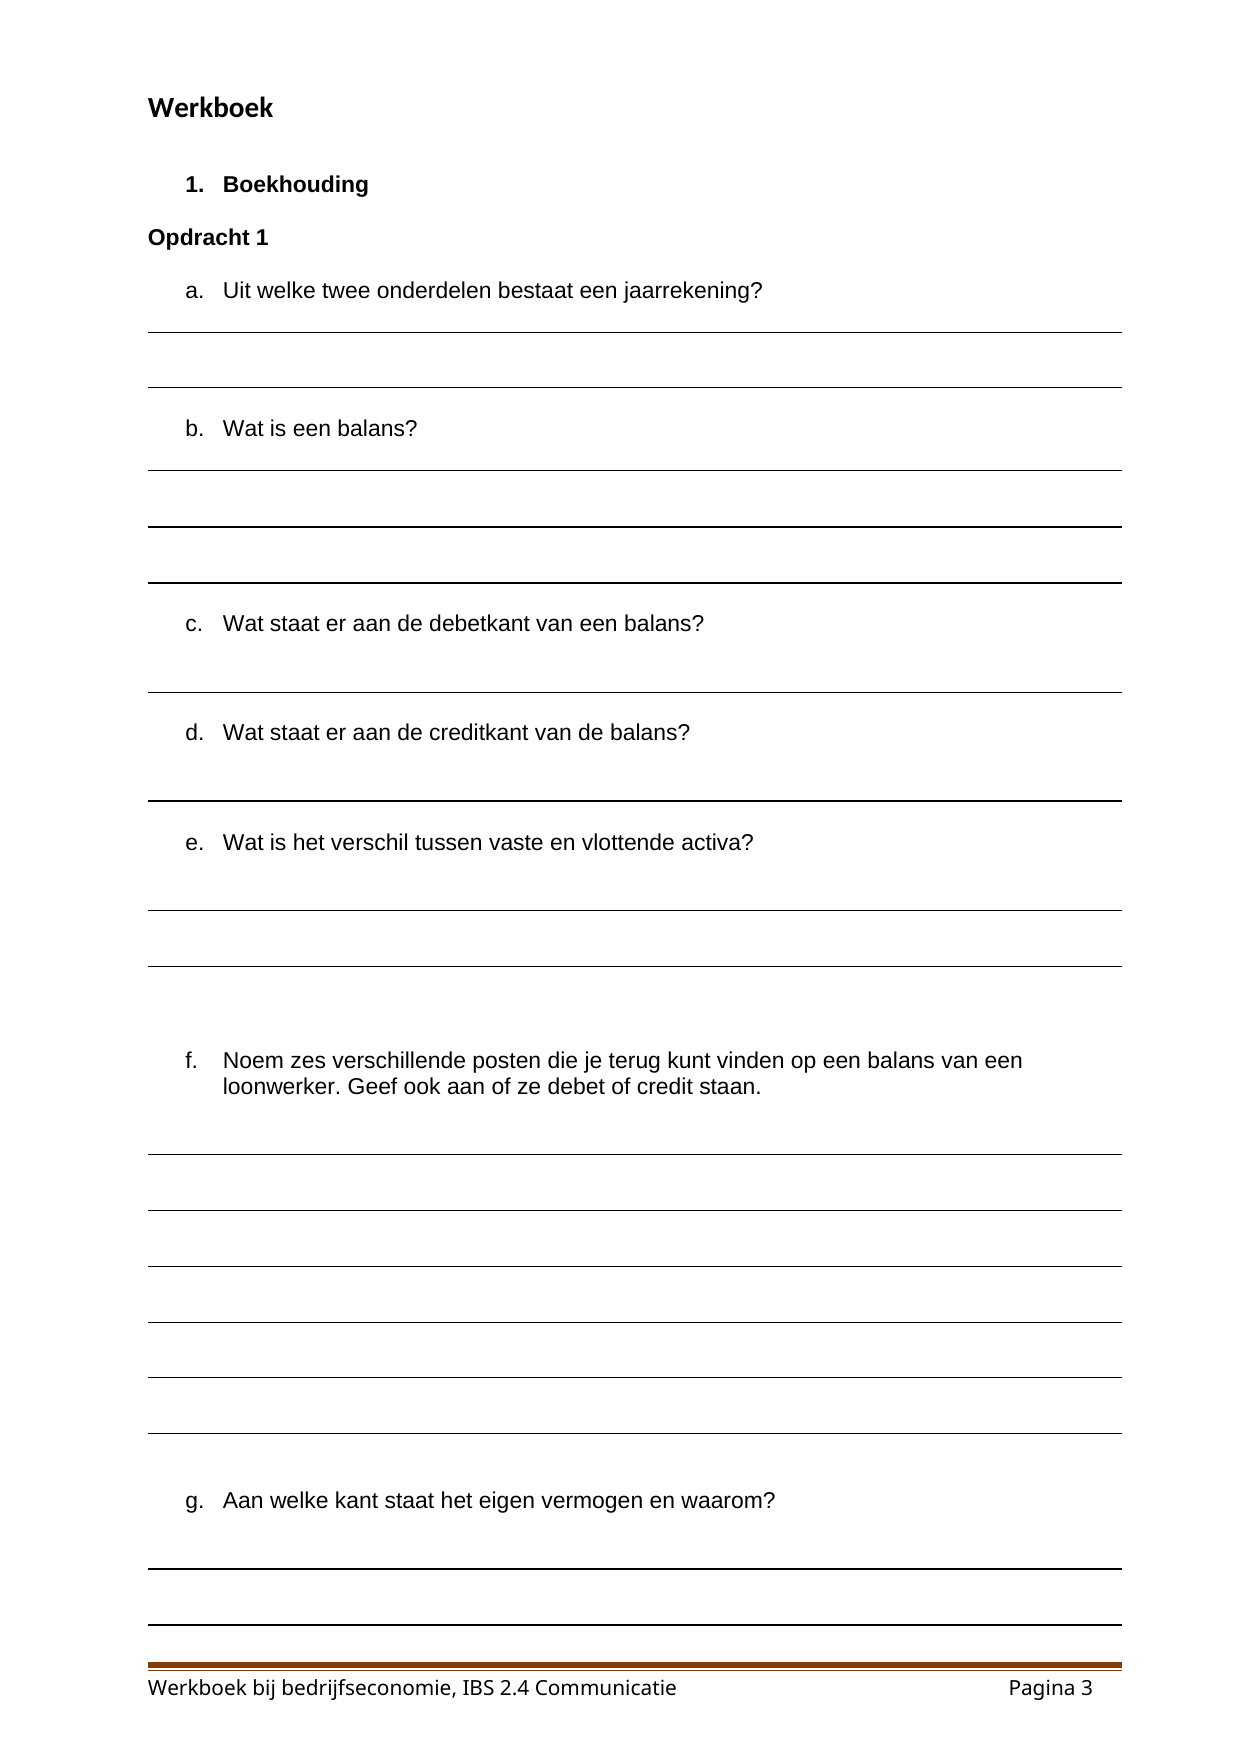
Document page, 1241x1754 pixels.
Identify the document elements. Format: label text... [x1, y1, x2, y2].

list Uit welke twee onderdelen bestaat een jaarrekening? [185, 277, 1122, 303]
list Wat staat er aan de creditkant van de balans? [185, 719, 1122, 746]
list Wat is het verschil tussen vaste en vlottende activa? [185, 828, 1122, 855]
list Aan welke kant staat het eigen vermogen en waarom? [185, 1487, 1122, 1513]
list Noem zes verschillende posten die je terug kunt vinden op een balans van een loonwerker. Geef ook aan of ze debet of credit staan. [185, 1047, 1122, 1099]
list Wat staat er aan de debetkant van een balans? [185, 610, 1122, 637]
list Boekhouding [185, 171, 1122, 198]
text Opdracht 1 [148, 224, 1122, 251]
list Wat is een balans? [185, 415, 1122, 441]
text Werkboek [148, 89, 1122, 124]
